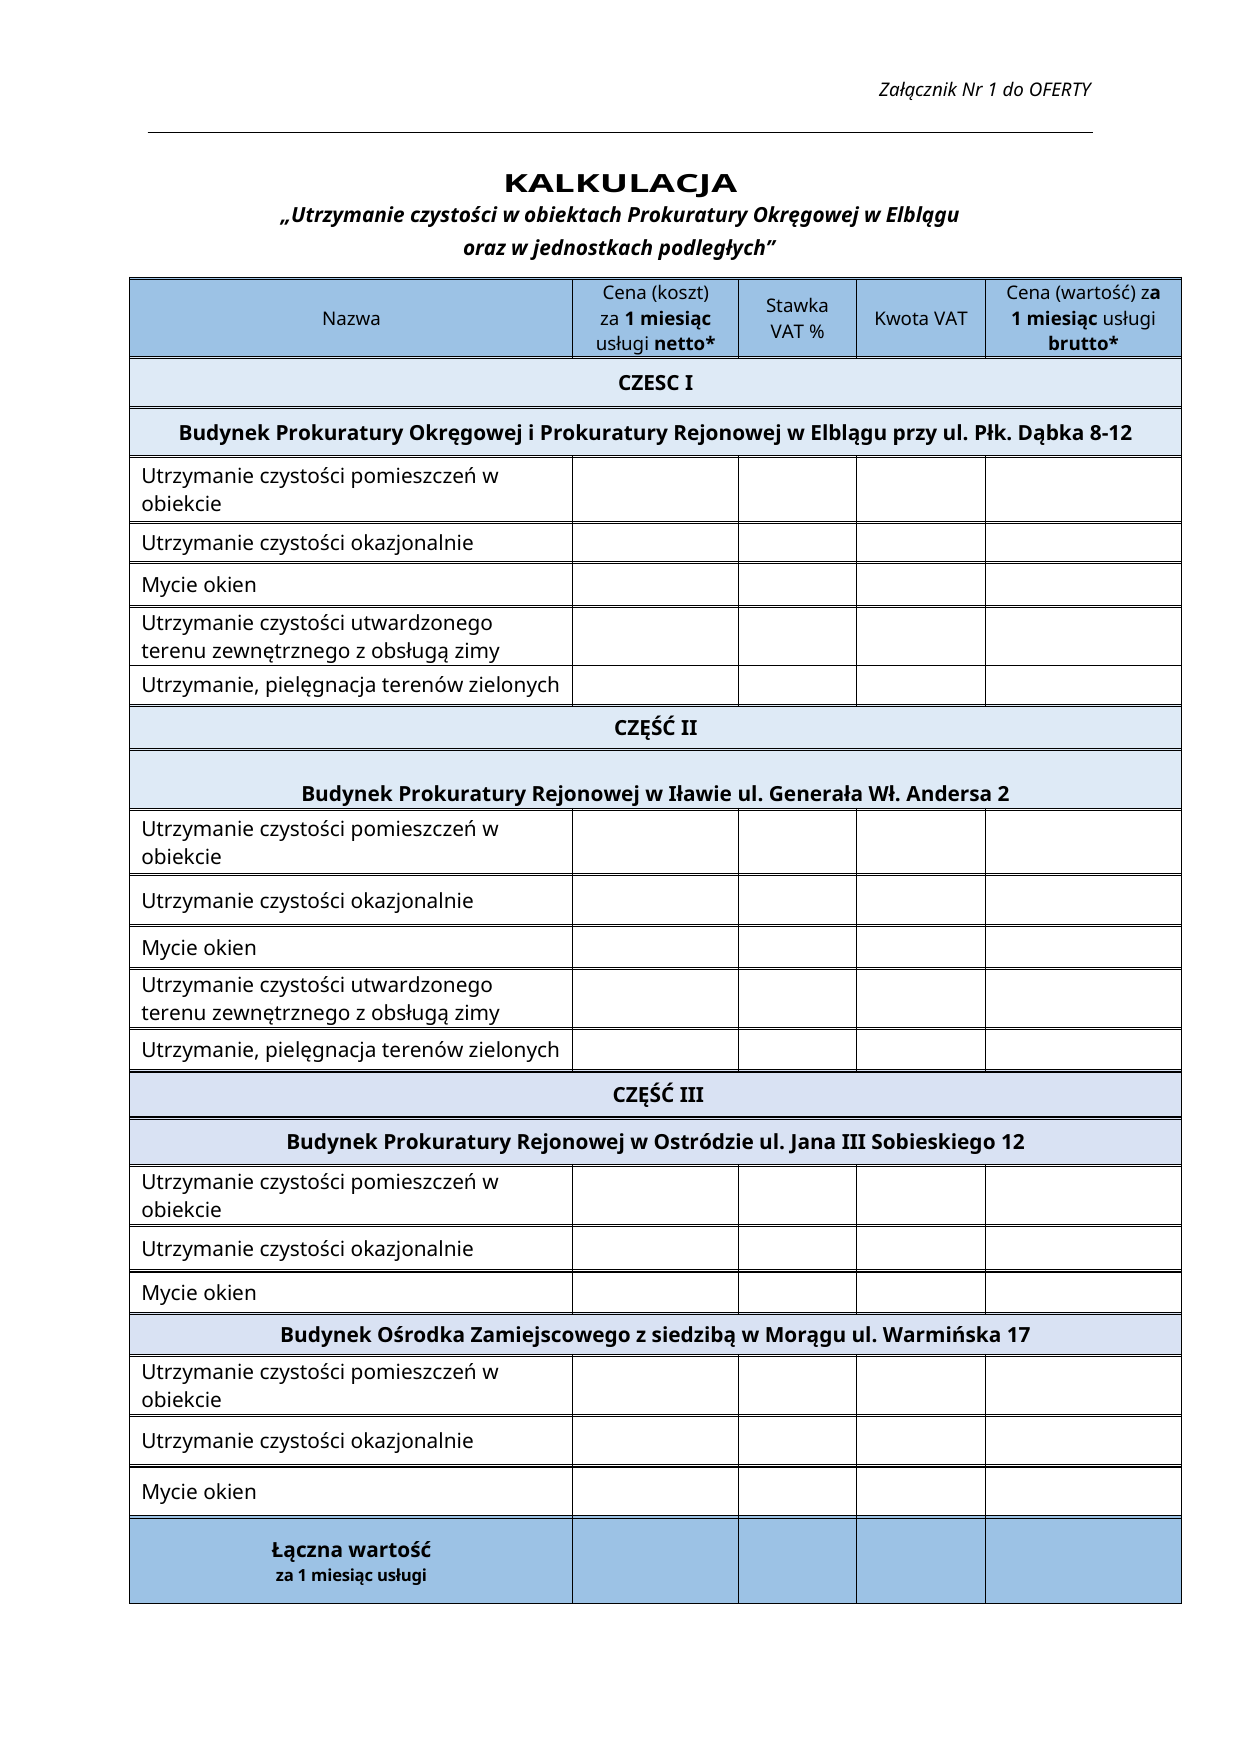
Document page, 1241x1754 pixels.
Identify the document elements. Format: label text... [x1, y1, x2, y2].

table_cell [739, 608, 856, 665]
table_cell [573, 458, 738, 521]
table_header Cena (wartość) za 1 miesiąc usługi brutto* [986, 280, 1181, 356]
table_cell Mycie okien [130, 1468, 572, 1515]
table_cell [573, 876, 738, 924]
table_cell [986, 811, 1181, 873]
table_cell [857, 927, 985, 967]
table_cell [857, 564, 985, 605]
table_cell [739, 1167, 856, 1224]
table_cell [573, 1030, 738, 1069]
table_cell CZĘŚĆ III [130, 1073, 1181, 1116]
table_cell [857, 876, 985, 924]
text „Utrzymanie czystości w obiektach Prokuratury Okręgowej w Elblągu [148, 200, 1093, 228]
table_cell [739, 876, 856, 924]
table_cell CZESC I [130, 359, 1181, 406]
table_cell [573, 1357, 738, 1414]
table_cell Utrzymanie, pielęgnacja terenów zielonych [130, 1030, 572, 1069]
table_cell [986, 1417, 1181, 1464]
table_cell [857, 970, 985, 1027]
table_cell [573, 1227, 738, 1269]
table_cell [739, 524, 856, 561]
table_cell [739, 811, 856, 873]
table_cell [986, 1030, 1181, 1069]
table_cell [986, 1468, 1181, 1515]
table_cell Utrzymanie czystości utwardzonego terenu zewnętrznego z obsługą zimy [130, 608, 572, 665]
table_cell [573, 927, 738, 967]
table_cell [573, 608, 738, 665]
table_cell [573, 1417, 738, 1464]
table_cell Mycie okien [130, 927, 572, 967]
table_cell [986, 876, 1181, 924]
table_cell Utrzymanie czystości pomieszczeń w obiekcie [130, 458, 572, 521]
table_cell Budynek Prokuratury Rejonowej w Ostródzie ul. Jana III Sobieskiego 12 [130, 1120, 1181, 1164]
table_cell Utrzymanie czystości okazjonalnie [130, 876, 572, 924]
table_cell Budynek Prokuratury Okręgowej i Prokuratury Rejonowej w Elblągu przy ul. Płk. Dąbka 8-12 [130, 409, 1181, 455]
table_cell Utrzymanie czystości okazjonalnie [130, 1227, 572, 1269]
table_cell [573, 524, 738, 561]
table_header Kwota VAT [857, 280, 985, 356]
table_cell [986, 524, 1181, 561]
table_cell [739, 1273, 856, 1312]
table_cell [739, 666, 856, 703]
table_cell CZĘŚĆ II [130, 707, 1181, 748]
table_cell [986, 666, 1181, 703]
table_cell [857, 524, 985, 561]
table_cell [986, 564, 1181, 605]
table_cell [573, 811, 738, 873]
table_cell [986, 927, 1181, 967]
table_cell Utrzymanie, pielęgnacja terenów zielonych [130, 666, 572, 703]
table_cell [857, 1030, 985, 1069]
table_cell [573, 1167, 738, 1224]
table_cell [573, 1468, 738, 1515]
table_cell Mycie okien [130, 564, 572, 605]
table_cell [739, 1030, 856, 1069]
table_cell [986, 1227, 1181, 1269]
table_cell [739, 458, 856, 521]
table_cell [739, 927, 856, 967]
table_cell [986, 1167, 1181, 1224]
table_cell [573, 564, 738, 605]
table_cell [739, 1519, 856, 1603]
table_cell Budynek Ośrodka Zamiejscowego z siedzibą w Morągu ul. Warmińska 17 [130, 1315, 1181, 1354]
table_cell [857, 458, 985, 521]
table_cell [739, 1227, 856, 1269]
table_cell [857, 811, 985, 873]
table_cell [857, 1519, 985, 1603]
table_cell Utrzymanie czystości utwardzonego terenu zewnętrznego z obsługą zimy [130, 970, 572, 1027]
table_cell [573, 970, 738, 1027]
table_cell Budynek Prokuratury Rejonowej w Iławie ul. Generała Wł. Andersa 2 [130, 751, 1181, 808]
table_cell [986, 1519, 1181, 1603]
table_cell [857, 1357, 985, 1414]
table_cell [986, 458, 1181, 521]
table_cell [573, 1273, 738, 1312]
table_cell [857, 1417, 985, 1464]
text KALKULACJA [148, 166, 1093, 200]
table_cell [857, 608, 985, 665]
table_cell Mycie okien [130, 1273, 572, 1312]
text Załącznik Nr 1 do OFERTY [266, 76, 1093, 102]
table_cell Utrzymanie czystości okazjonalnie [130, 1417, 572, 1464]
table_cell [573, 1519, 738, 1603]
table_cell [739, 564, 856, 605]
table_cell Utrzymanie czystości pomieszczeń w obiekcie [130, 1357, 572, 1414]
table_header Stawka VAT % [739, 280, 856, 356]
table_cell Utrzymanie czystości pomieszczeń w obiekcie [130, 1167, 572, 1224]
table_cell [739, 1417, 856, 1464]
table_cell [857, 1468, 985, 1515]
table_header Cena (koszt) za 1 miesiąc usługi netto* [573, 280, 738, 356]
table_cell [857, 666, 985, 703]
table_cell [986, 1357, 1181, 1414]
table_header Nazwa [130, 280, 572, 356]
table_cell [739, 1357, 856, 1414]
table_cell [739, 970, 856, 1027]
table_cell [857, 1273, 985, 1312]
table_cell Łączna wartość za 1 miesiąc usługi [130, 1519, 572, 1603]
table_cell [857, 1167, 985, 1224]
table_cell [573, 666, 738, 703]
table_cell Utrzymanie czystości okazjonalnie [130, 524, 572, 561]
text oraz w jednostkach podległych” [148, 233, 1093, 261]
table_cell [986, 970, 1181, 1027]
table_cell Utrzymanie czystości pomieszczeń w obiekcie [130, 811, 572, 873]
table_cell [739, 1468, 856, 1515]
table_cell [857, 1227, 985, 1269]
table_cell [986, 1273, 1181, 1312]
table_cell [986, 608, 1181, 665]
